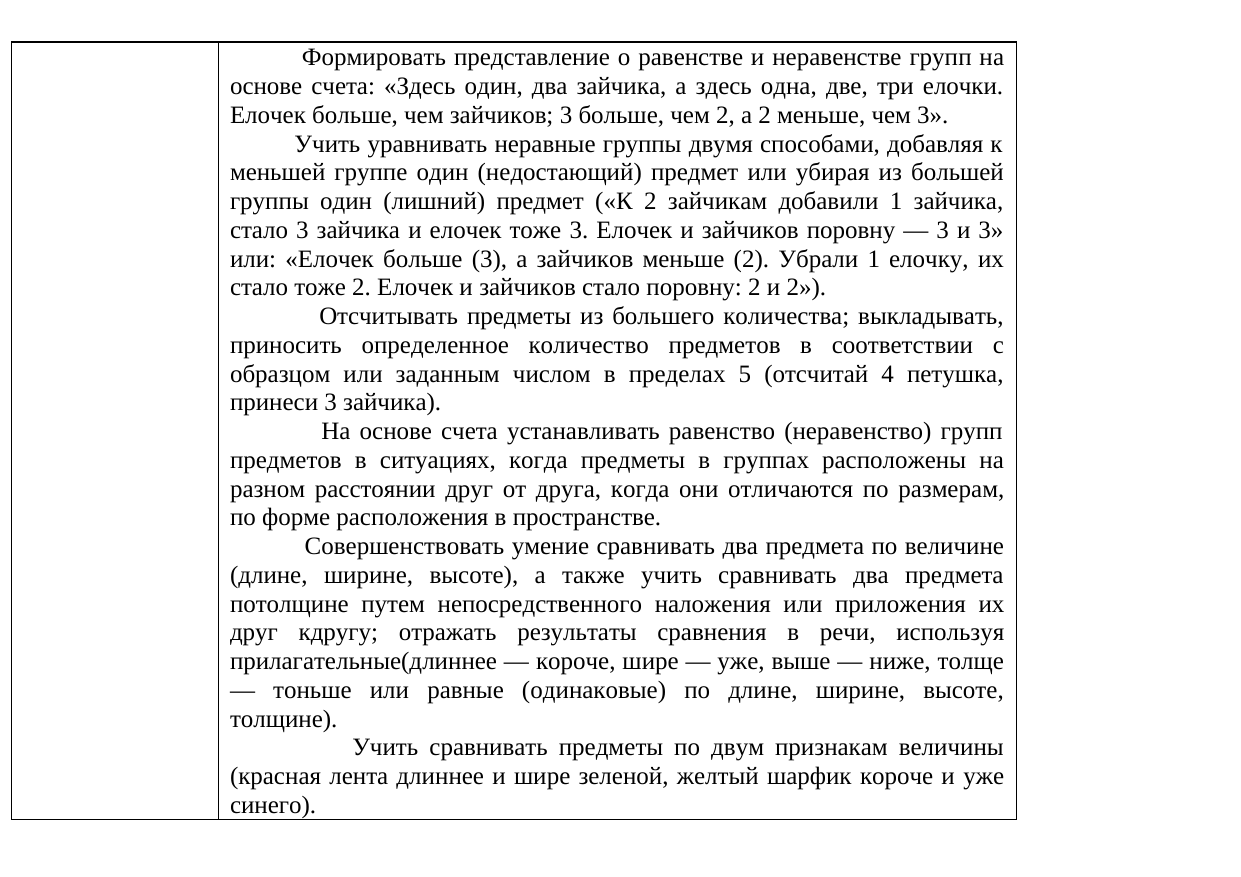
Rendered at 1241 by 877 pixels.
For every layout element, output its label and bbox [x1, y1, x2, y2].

table_cell [219, 43, 1016, 819]
table_cell [12, 43, 218, 819]
